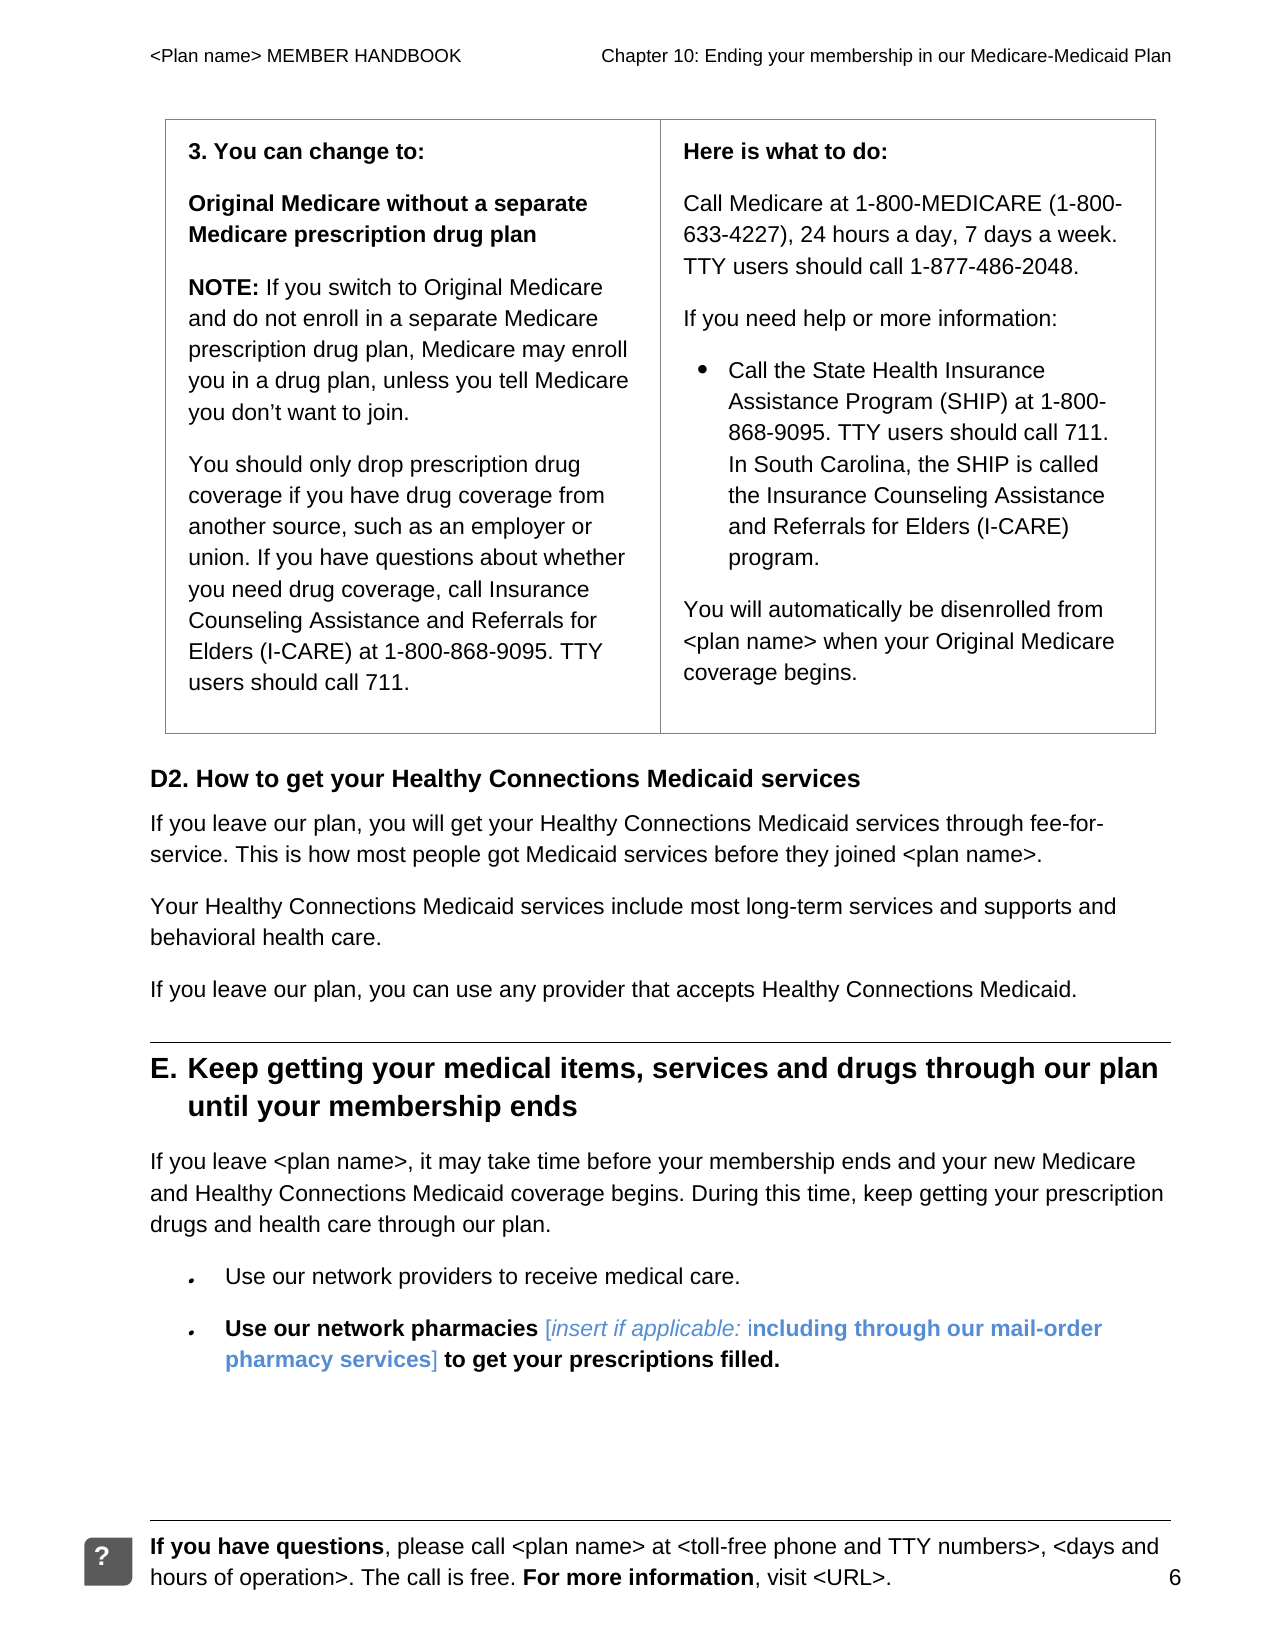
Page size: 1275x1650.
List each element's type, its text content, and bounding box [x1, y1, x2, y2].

text Your Healthy Connections Medicaid services include most long-term services and supports and behavioral health care. [150, 889, 1171, 952]
subtitle D2. How to get your Healthy Connections Medicaid services [150, 760, 1096, 794]
list Use our network pharmacies [insert if applicable: including through our mail-order pharmacy services] to get your prescriptions filled. [187, 1311, 1171, 1374]
text If you leave our plan, you will get your Healthy Connections Medicaid services through fee-for-service. This is how most people got Medicaid services before they joined <plan name>. [150, 806, 1171, 869]
text If you leave <plan name>, it may take time before your membership ends and your new Medicare and Healthy Connections Medicaid coverage begins. During this time, keep getting your prescription drugs and health care through our plan. [150, 1145, 1171, 1238]
table_cell 3. You can change to: Original Medicare without a separate Medicare prescription drug plan NOTE: If you switch to Original Medicare and do not enroll in a separate Medicare prescription drug plan, Medicare may enroll you in a drug plan, unless you tell Medicare you don’t want to join. You should only drop prescription drug coverage if you have drug coverage from another source, such as an employer or union. If you have questions about whether you need drug coverage, call Insurance Counseling Assistance and Referrals for Elders (I-CARE) at 1-800-868-9095. TTY users should call 711. [166, 120, 660, 733]
text If you leave our plan, you can use any provider that accepts Healthy Connections Medicaid. [150, 973, 1171, 1004]
table_cell Here is what to do: Call Medicare at 1-800-MEDICARE (1-800-633-4227), 24 hours a day, 7 days a week. TTY users should call 1-877-486-2048. If you need help or more information: Call the State Health Insurance Assistance Program (SHIP) at 1-800-868-9095. TTY users should call 711. In South Carolina, the SHIP is called the Insurance Counseling Assistance and Referrals for Elders (I-CARE) program. You will automatically be disenrolled from <plan name> when your Original Medicare coverage begins. [661, 120, 1155, 733]
subtitle Keep getting your medical items, services and drugs through our plan until your membership ends [150, 1043, 1171, 1124]
list Use our network providers to receive medical care. [187, 1259, 1171, 1291]
